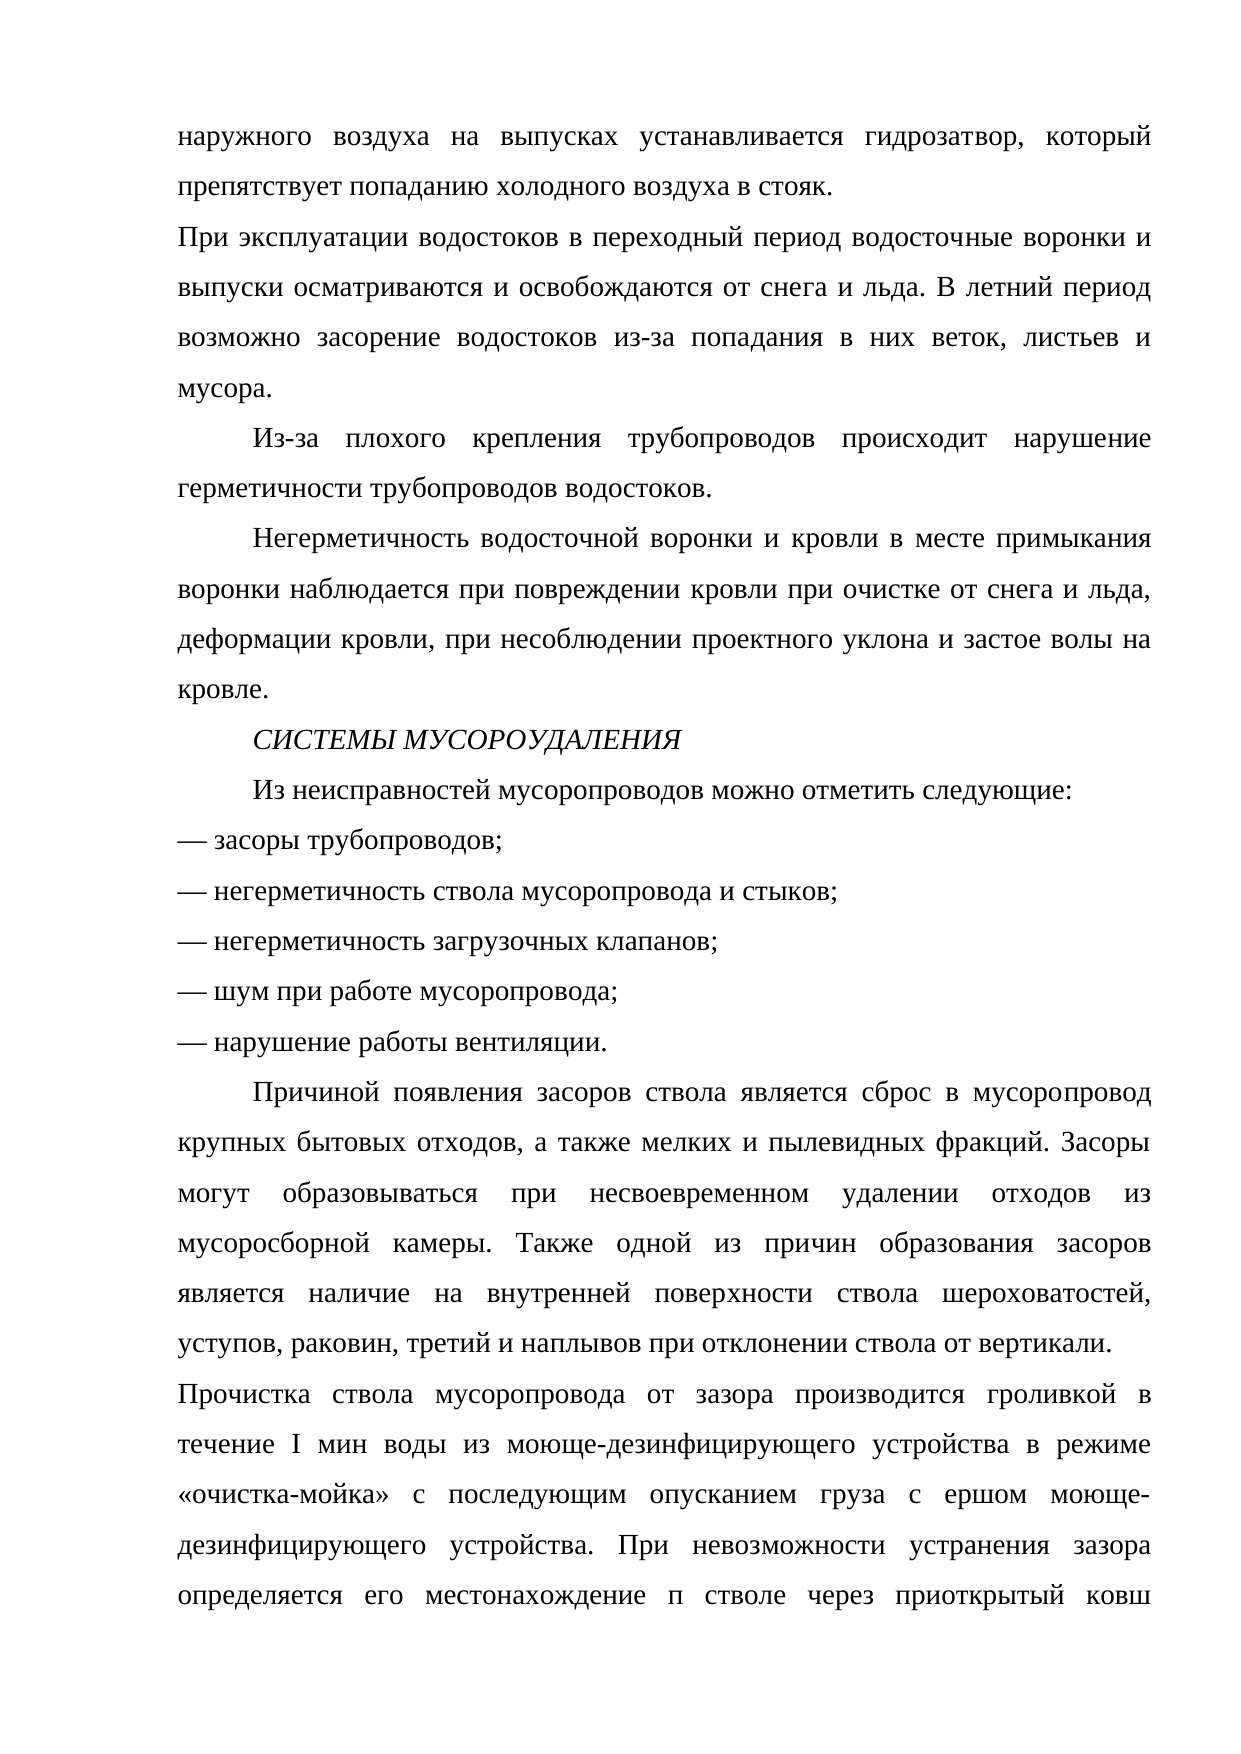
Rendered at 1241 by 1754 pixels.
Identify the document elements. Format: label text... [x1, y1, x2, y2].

text СИСТЕМЫ МУСОРОУДАЛЕНИЯ [177, 722, 1152, 755]
text — шум при работе мусоропровода; [177, 973, 1152, 1007]
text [177, 1376, 1152, 1611]
text — негерметичность ствола мусоропровода и стыков; [177, 873, 1152, 906]
text — негерметичность загрузочных клапанов; [177, 923, 1152, 957]
text Из неисправностей мусоропроводов можно отметить следующие: [177, 772, 1152, 806]
text Из-за плохого крепления трубопроводов происходит нарушение герметичности трубопроводов водостоков. [177, 420, 1152, 504]
text При эксплуатации водостоков в переходный период водосточные воронки и выпуски осматриваются и освобождаются от снега и льда. В летний период возможно засорение водостоков из-за попадания в них веток, листьев и мусора. [177, 219, 1152, 403]
text Негерметичность водосточной воронки и кровли в месте примыкания воронки наблюдается при повреждении кровли при очистке от снега и льда, деформации кровли, при несоблюдении проектного уклона и застое волы на кровле. [177, 521, 1152, 705]
text — нарушение работы вентиляции. [177, 1024, 1152, 1057]
text Причиной появления засоров ствола является сброс в мусоропровод крупных бытовых отходов, а также мелких и пылевидных фракций. Засоры могут образовываться при несвоевременном удалении отходов из мусоросборной камеры. Также одной из причин образования засоров является наличие на внутренней поверхности ствола шероховатостей, уступов, раковин, третий и наплывов при отклонении ствола от вертикали. [177, 1074, 1152, 1359]
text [177, 118, 1152, 202]
text — засоры трубопроводов; [177, 822, 1152, 856]
